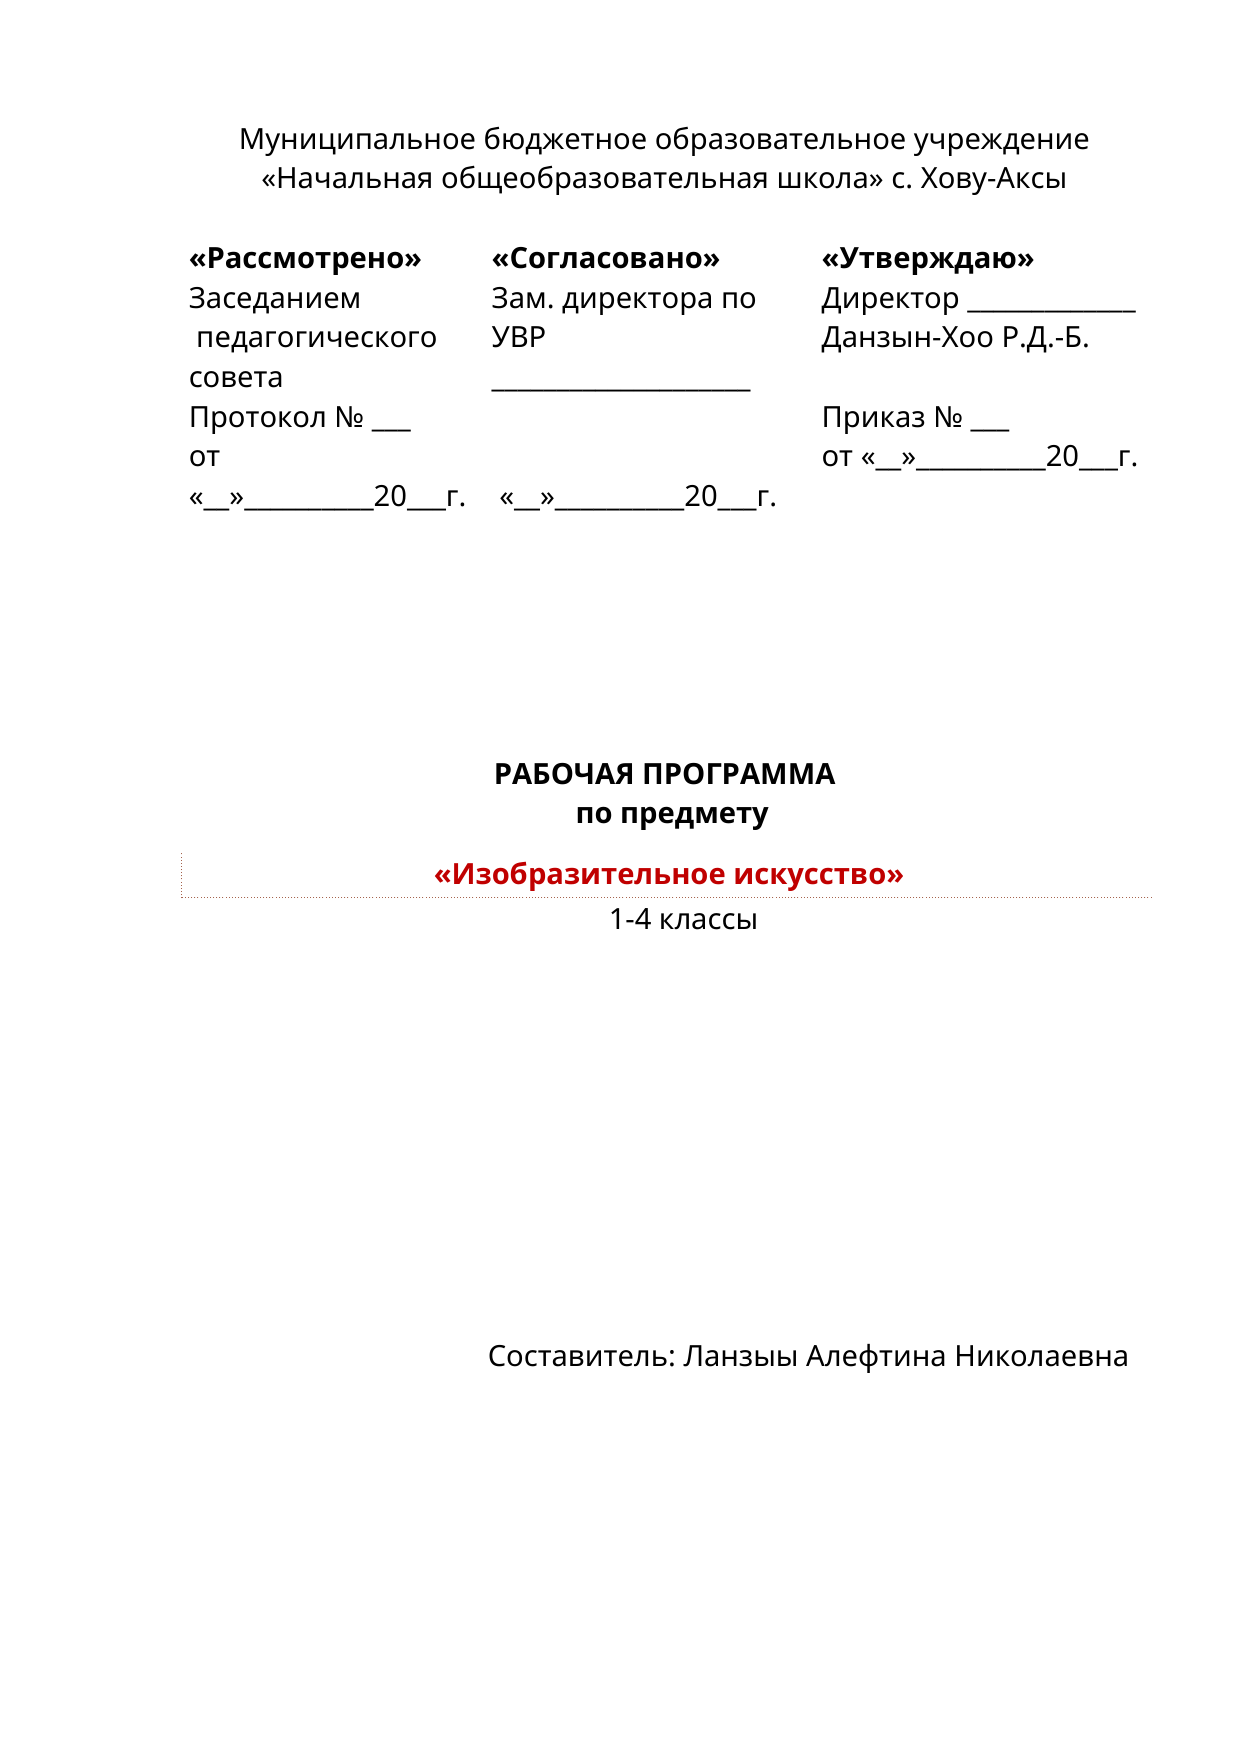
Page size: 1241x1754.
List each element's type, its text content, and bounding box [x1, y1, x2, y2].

text по предмету [177, 793, 1152, 832]
text РАБОЧАЯ ПРОГРАММА [177, 753, 1152, 793]
text Составитель: Ланзыы Алефтина Николаевна [177, 1335, 1152, 1374]
text Муниципальное бюджетное образовательное учреждение [177, 118, 1152, 158]
text «Начальная общеобразовательная школа» с. Хову-Аксы [177, 158, 1152, 197]
table_header «Рассмотрено» Заседанием педагогического совета Протокол № ___ от «__»__________20___г. [177, 237, 480, 594]
text 1-4 классы [177, 898, 1152, 938]
subtitle «Изобразительное искусство» [181, 853, 1152, 898]
table_header «Утверждаю» Директор _____________ Данзын-Хоо Р.Д.-Б. Приказ № ___ от «__»__________20___г. [810, 237, 1152, 594]
table_header «Согласовано» Зам. директора по УВР ____________________ «__»__________20___г. [480, 237, 810, 594]
